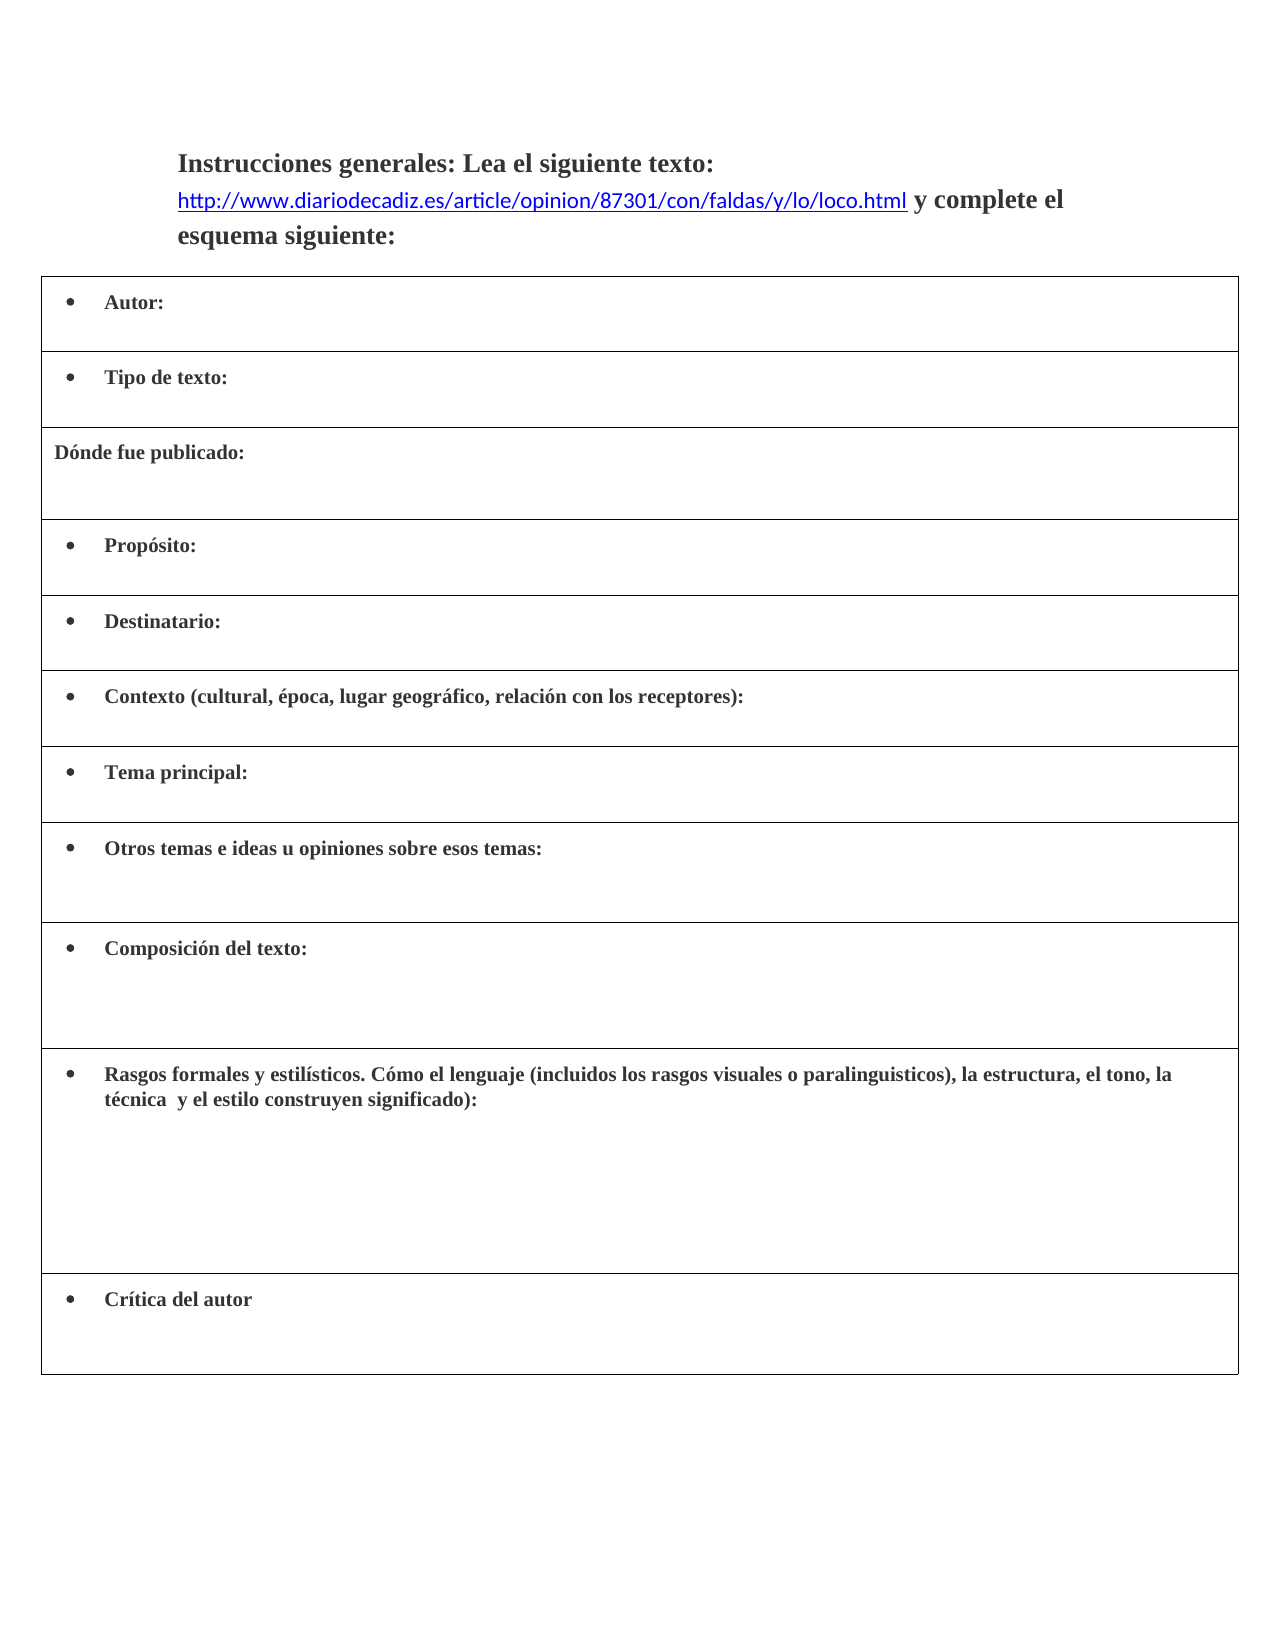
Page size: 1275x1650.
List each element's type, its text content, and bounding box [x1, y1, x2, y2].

table_cell Rasgos formales y estilísticos. Cómo el lenguaje (incluidos los rasgos visuales o paralinguisticos), la estructura, el tono, la técnica y el estilo construyen significado): [42, 1049, 1238, 1273]
table_header Autor: [42, 277, 1238, 351]
table_cell Destinatario: [42, 596, 1238, 670]
table_cell Contexto (cultural, época, lugar geográfico, relación con los receptores): [42, 671, 1238, 746]
table_cell Propósito: [42, 520, 1238, 595]
table_cell Crítica del autor [42, 1274, 1238, 1373]
text Instrucciones generales: Lea el siguiente texto: http://www.diariodecadiz.es/article/opinion/87301/con/faldas/y/lo/loco.html y complete el esquema siguiente: [177, 148, 1098, 250]
table_cell Otros temas e ideas u opiniones sobre esos temas: [42, 823, 1238, 922]
table_cell Tipo de texto: [42, 352, 1238, 427]
table_cell Composición del texto: [42, 923, 1238, 1047]
table_cell Tema principal: [42, 747, 1238, 821]
table_cell Dónde fue publicado: [42, 428, 1238, 519]
